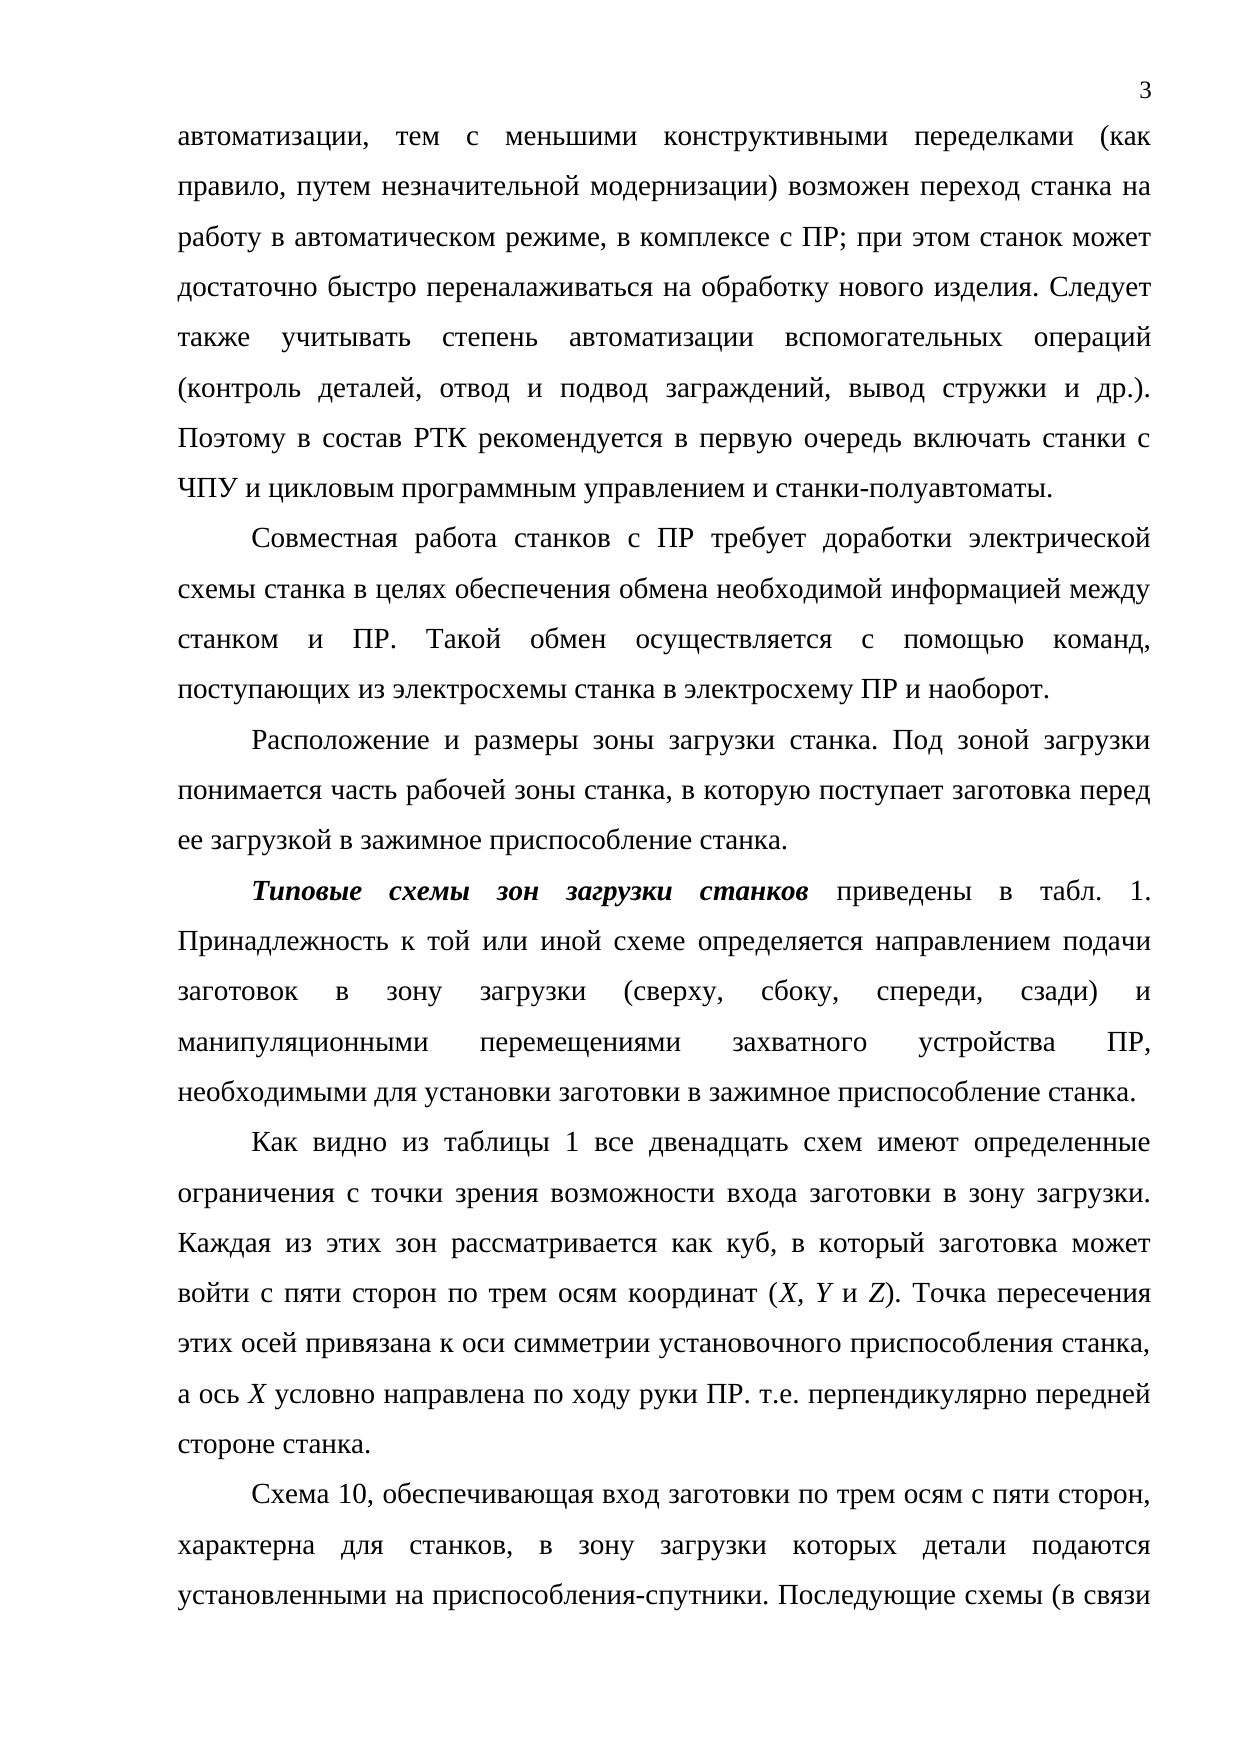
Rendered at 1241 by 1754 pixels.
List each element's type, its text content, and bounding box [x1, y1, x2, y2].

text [177, 1477, 1152, 1611]
text Расположение и размеры зоны загрузки станка. Под зоной загрузки понимается часть рабочей зоны станка, в которую поступает заготовка перед ее загрузкой в зажимное приспособление станка. [177, 722, 1152, 856]
text Совместная работа станков с ПР требует доработки электрической схемы станка в целях обеспечения обмена необходимой информацией между станком и ПР. Такой обмен осуществляется с помощью команд, поступающих из электросхемы станка в электросхему ПР и наоборот. [177, 521, 1152, 705]
text Типовые схемы зон загрузки станков приведены в табл. 1. Принадлежность к той или иной схеме определяется направлением подачи заготовок в зону загрузки (сверху, сбоку, спереди, сзади) и манипуляционными перемещениями захватного устройства ПР, необходимыми для установки заготовки в зажимное приспособление станка. [177, 873, 1152, 1108]
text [177, 118, 1152, 504]
text Как видно из таблицы 1 все двенадцать схем имеют определенные ограничения с точки зрения возможности входа заготовки в зону загрузки. Каждая из этих зон рассматривается как куб, в который заготовка может войти с пяти сторон по трем осям координат (X, Y и Z). Точка пересечения этих осей привязана к оси симметрии установочного приспособления станка, а ось X условно направлена по ходу руки ПР. т.е. перпендикулярно передней стороне станка. [177, 1124, 1152, 1460]
